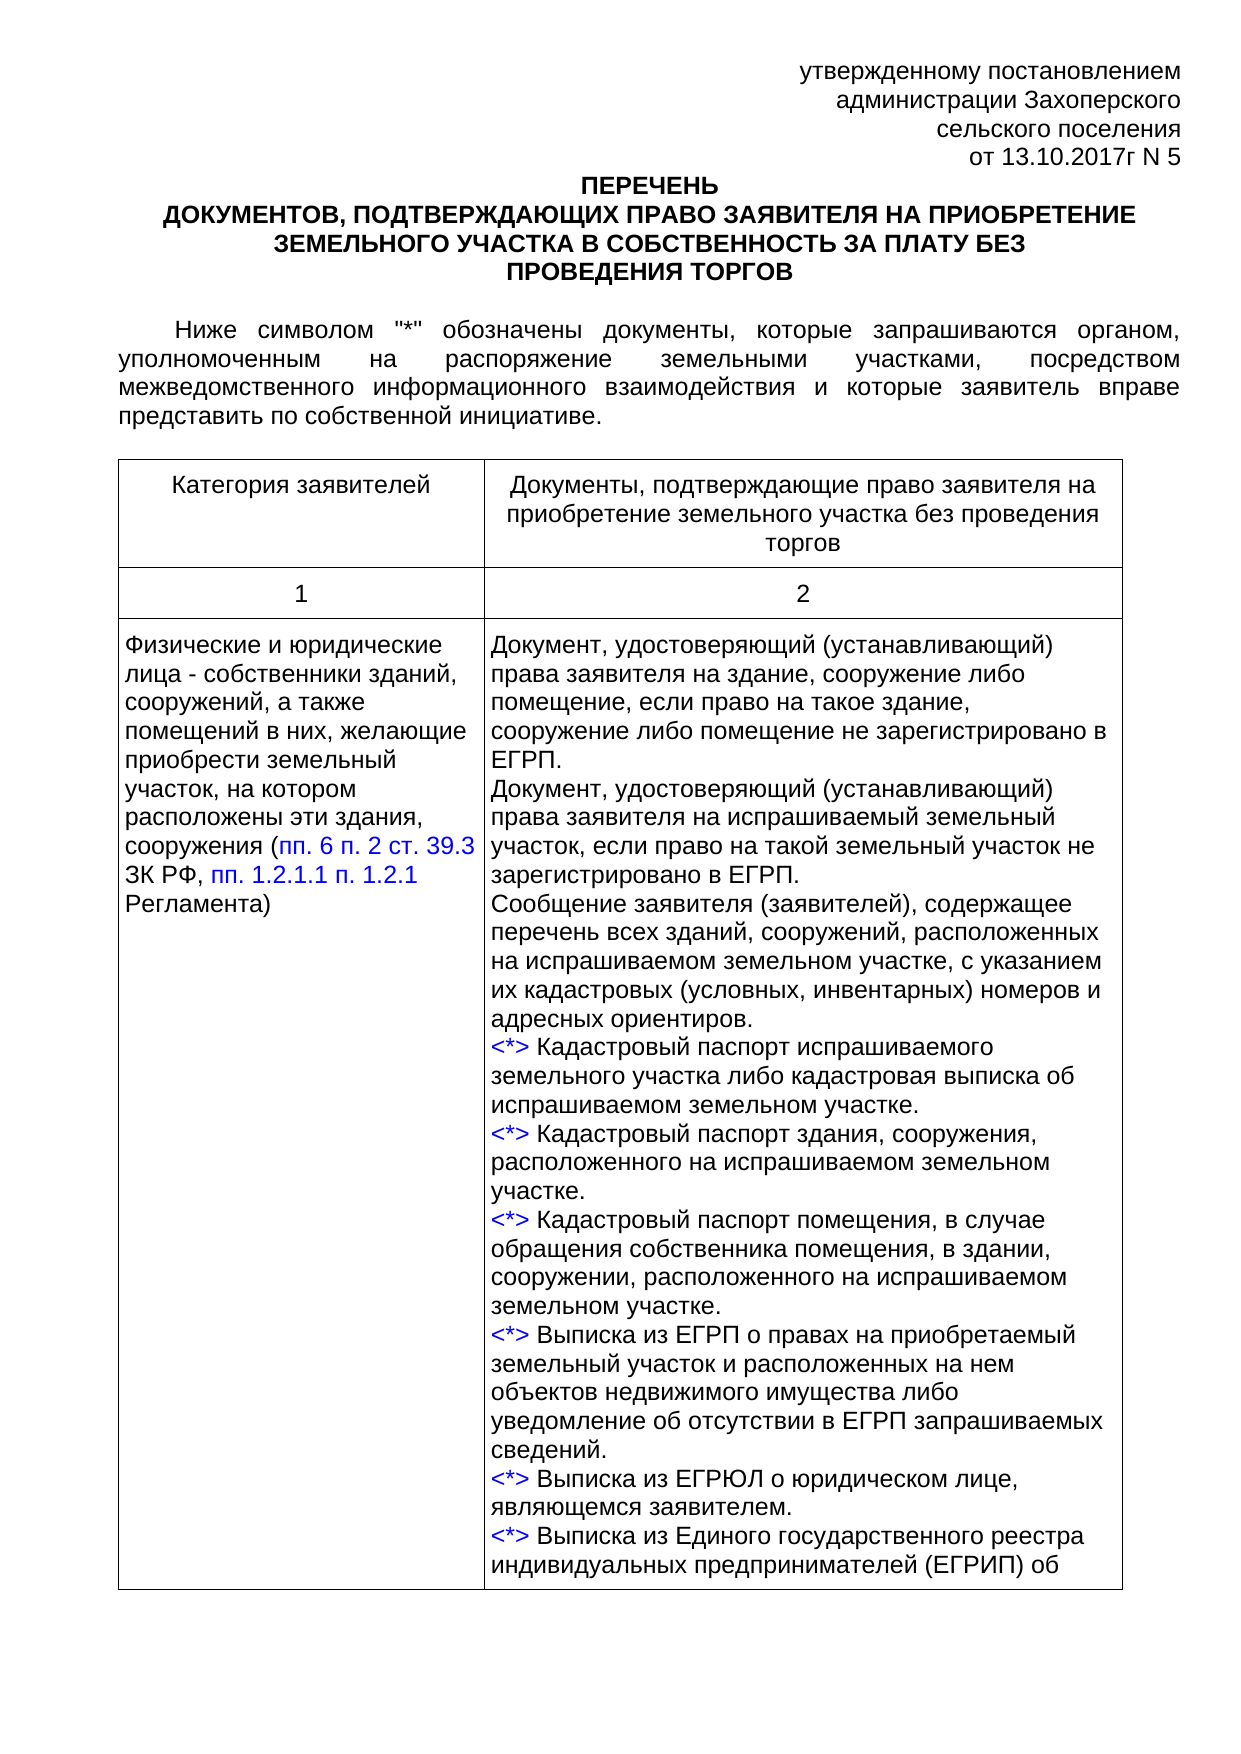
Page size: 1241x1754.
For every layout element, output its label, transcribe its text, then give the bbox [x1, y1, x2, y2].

text администрации Захоперского [118, 85, 1181, 113]
table_cell 2 [485, 568, 1122, 618]
text Ниже символом "*" обозначены документы, которые запрашиваются органом, уполномоченным на распоряжение земельными участками, посредством межведомственного информационного взаимодействия и которые заявитель вправе представить по собственной инициативе. [118, 315, 1181, 430]
title ПЕРЕЧЕНЬ [118, 171, 1181, 200]
table_cell 1 [119, 568, 484, 618]
text от 13.10.2017г N 5 [118, 142, 1181, 171]
title ЗЕМЕЛЬНОГО УЧАСТКА В СОБСТВЕННОСТЬ ЗА ПЛАТУ БЕЗ [118, 228, 1181, 257]
table_header Документы, подтверждающие право заявителя на приобретение земельного участка без проведения торгов [485, 460, 1122, 567]
table_header Категория заявителей [119, 460, 484, 567]
title ПРОВЕДЕНИЯ ТОРГОВ [118, 257, 1181, 286]
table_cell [119, 619, 484, 1589]
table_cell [485, 619, 1122, 1589]
text утвержденному постановлением [118, 56, 1181, 85]
text сельского поселения [118, 113, 1181, 142]
title ДОКУМЕНТОВ, ПОДТВЕРЖДАЮЩИХ ПРАВО ЗАЯВИТЕЛЯ НА ПРИОБРЕТЕНИЕ [118, 200, 1181, 228]
